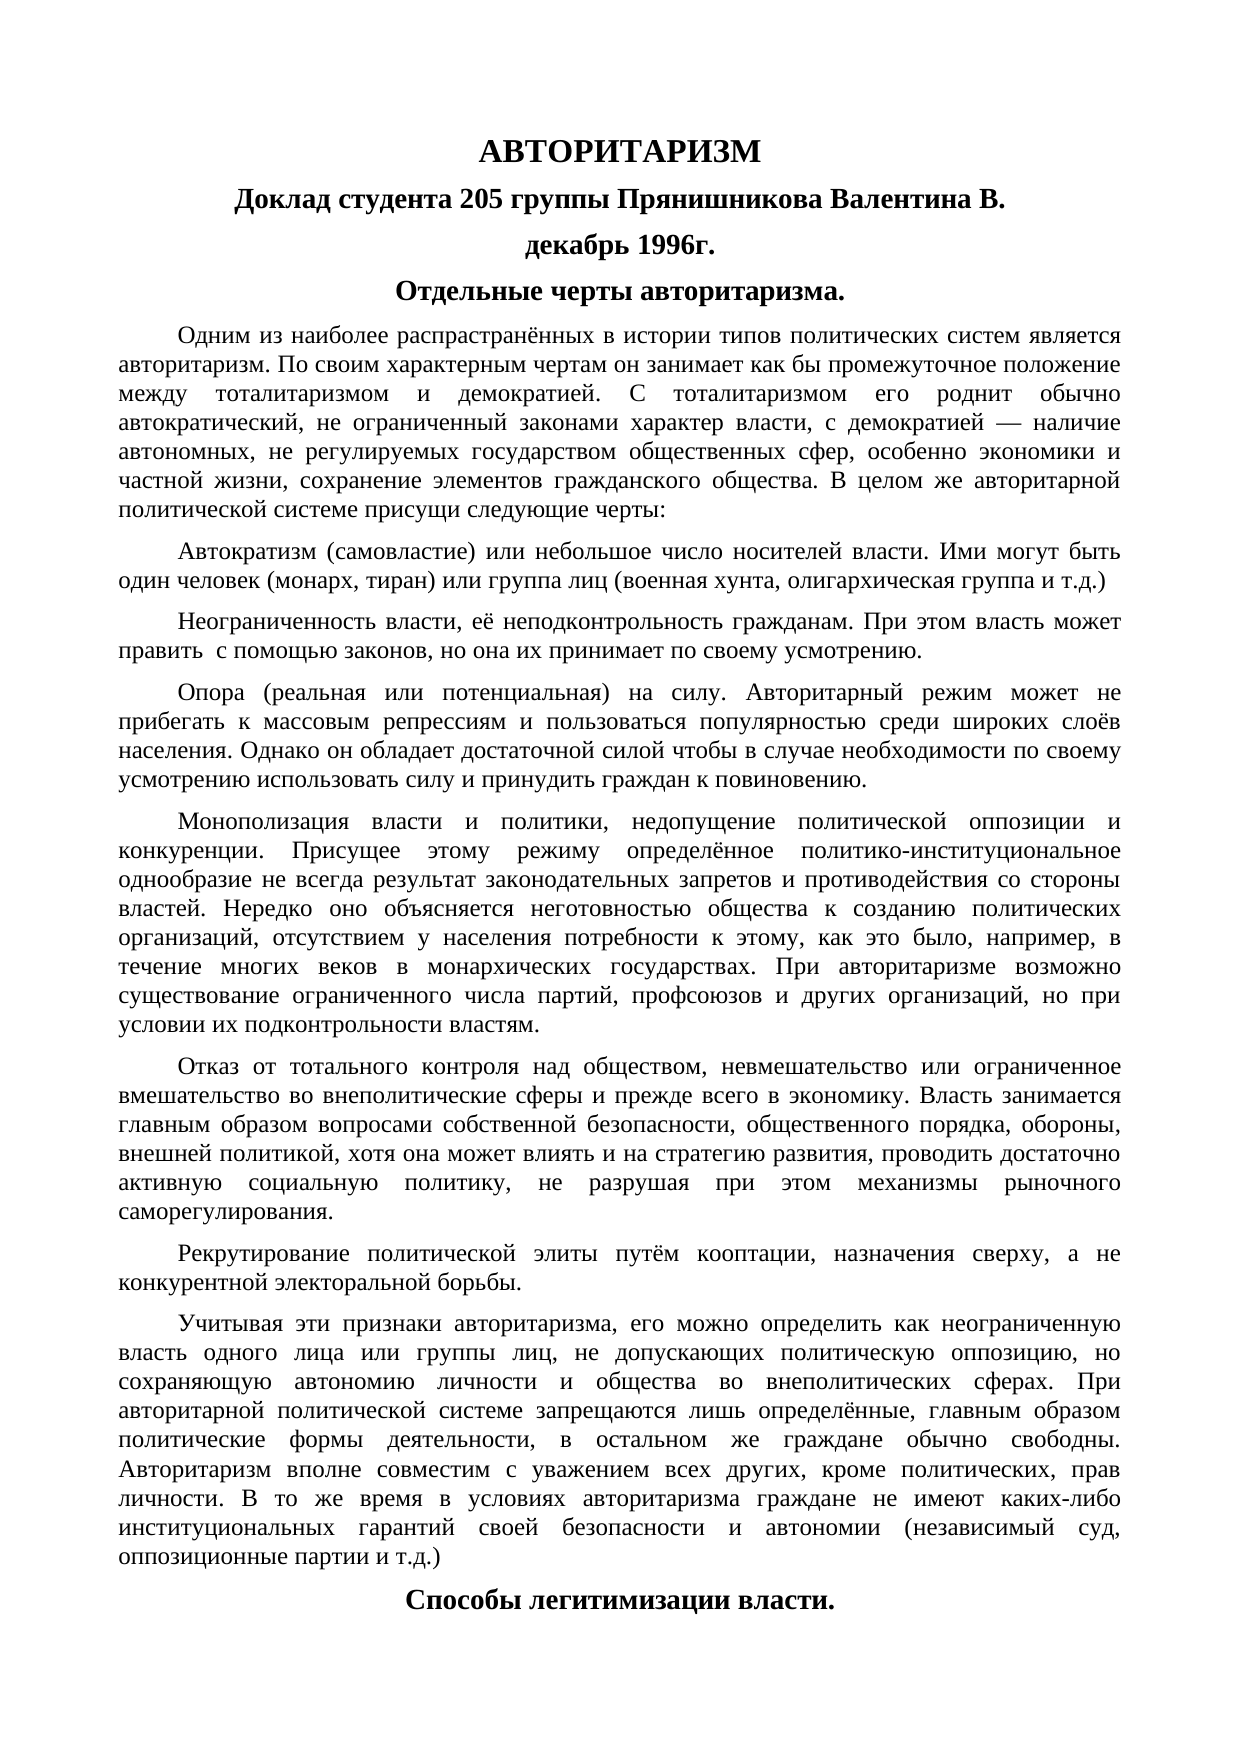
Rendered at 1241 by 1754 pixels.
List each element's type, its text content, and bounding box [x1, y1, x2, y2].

text Монополизация власти и политики, недопущение политической оппозиции и конкуренции. Присущее этому режиму определённое политико-институциональное однообразие не всегда результат законодательных запретов и противодействия со стороны властей. Нередко оно объясняется неготовностью общества к созданию политических организаций, отсутствием у населения потребности к этому, как это было, например, в течение многих веков в монархических государствах. При авторитаризме возможно существование ограниченного числа партий, профсоюзов и других организаций, но при условии их подконтрольности властям. [118, 806, 1122, 1038]
text АВТОРИТАРИЗМ [118, 131, 1122, 169]
text декабрь 1996г. [118, 228, 1122, 261]
text Автократизм (самовластие) или небольшое число носителей власти. Ими могут быть один человек (монарх, тиран) или группа лиц (военная хунта, олигархическая группа и т.д.) [118, 536, 1122, 594]
text Неограниченность власти, её неподконтрольность гражданам. При этом власть может править с помощью законов, но она их принимает по своему усмотрению. [118, 606, 1122, 664]
text Отдельные черты авторитаризма. [118, 274, 1122, 307]
text Одним из наиболее распрастранённых в истории типов политических систем является авторитаризм. По своим характерным чертам он занимает как бы промежуточное положение между тоталитаризмом и демократией. С тоталитаризмом его роднит обычно автократический, не ограниченный законами характер власти, с демократией — наличие автономных, не регулируемых государством общественных сфер, особенно экономики и частной жизни, сохранение элементов гражданского общества. В целом же авторитарной политической системе присущи следующие черты: [118, 320, 1122, 523]
text Учитывая эти признаки авторитаризма, его можно определить как неограниченную власть одного лица или группы лиц, не допускающих политическую оппозицию, но сохраняющую автономию личности и общества во внеполитических сферах. При авторитарной политической системе запрещаются лишь определённые, главным образом политические формы деятельности, в остальном же граждане обычно свободны. Авторитаризм вполне совместим с уважением всех других, кроме политических, прав личности. В то же время в условиях авторитаризма граждане не имеют каких-либо институциональных гарантий своей безопасности и автономии (независимый суд, оппозиционные партии и т.д.) [118, 1308, 1122, 1570]
text Доклад студента 205 группы Прянишникова Валентина В. [118, 182, 1122, 215]
text Отказ от тотального контроля над обществом, невмешательство или ограниченное вмешательство во внеполитические сферы и прежде всего в экономику. Власть занимается главным образом вопросами собственной безопасности, общественного порядка, обороны, внешней политикой, хотя она может влиять и на стратегию развития, проводить достаточно активную социальную политику, не разрушая при этом механизмы рыночного саморегулирования. [118, 1051, 1122, 1225]
text Рекрутирование политической элиты путём кооптации, назначения сверху, а не конкурентной электоральной борьбы. [118, 1237, 1122, 1296]
text Опора (реальная или потенциальная) на силу. Авторитарный режим может не прибегать к массовым репрессиям и пользоваться популярностью среди широких слоёв населения. Однако он обладает достаточной силой чтобы в случае необходимости по своему усмотрению использовать силу и принудить граждан к повиновению. [118, 677, 1122, 793]
text Способы легитимизации власти. [118, 1582, 1122, 1616]
